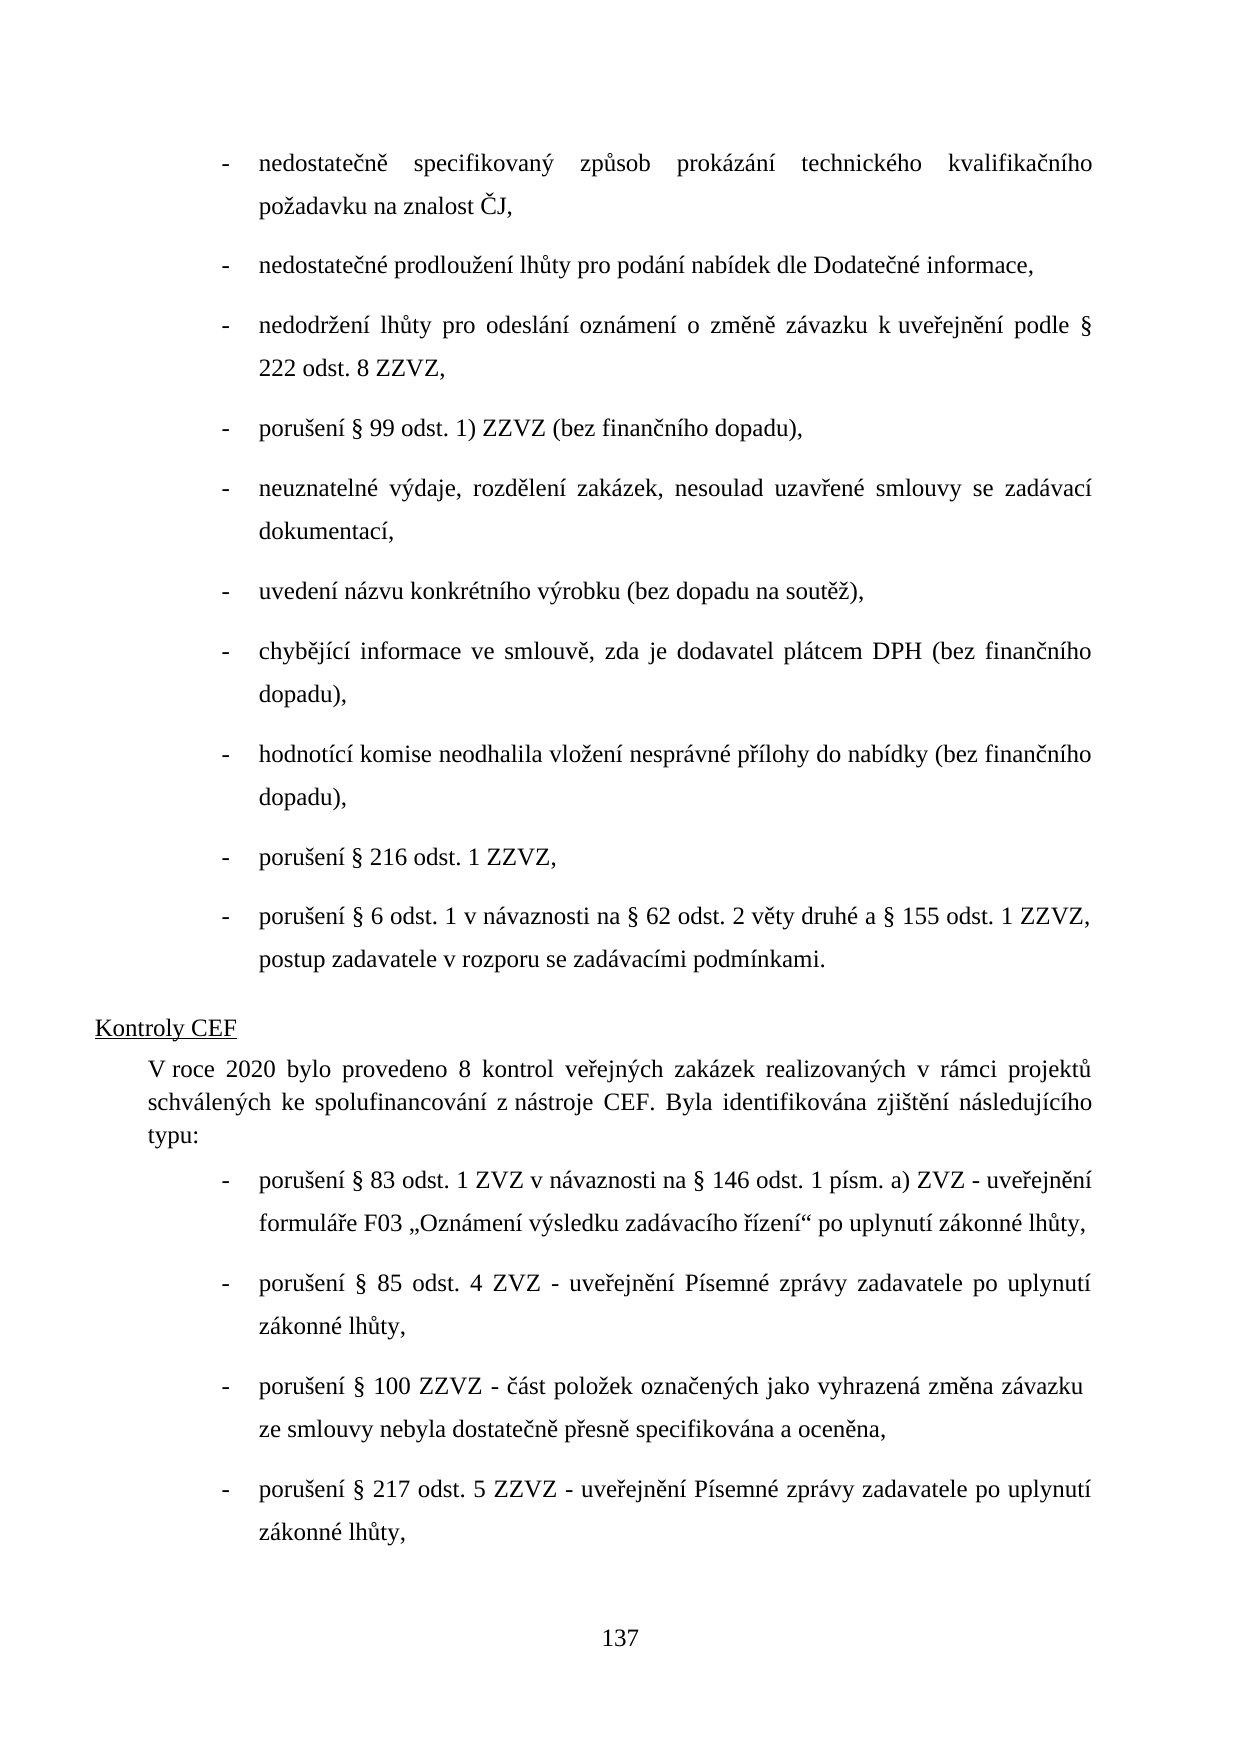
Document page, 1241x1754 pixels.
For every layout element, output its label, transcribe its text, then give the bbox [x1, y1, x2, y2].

text neuznatelné výdaje, rozdělení zakázek, nesoulad uzavřené smlouvy se zadávací dokumentací, [221, 473, 1093, 545]
text chybějící informace ve smlouvě, zda je dodavatel plátcem DPH (bez finančního dopadu), [221, 636, 1093, 708]
text porušení § 6 odst. 1 v návaznosti na § 62 odst. 2 věty druhé a § 155 odst. 1 ZZVZ, postup zadavatele v rozporu se zadávacími podmínkami. [221, 901, 1093, 973]
text porušení § 83 odst. 1 ZVZ v návaznosti na § 146 odst. 1 písm. a) ZVZ - uveřejnění formuláře F03 „Oznámení výsledku zadávacího řízení“ po uplynutí zákonné lhůty, [221, 1165, 1093, 1237]
text hodnotící komise neodhalila vložení nesprávné přílohy do nabídky (bez finančního dopadu), [221, 739, 1093, 811]
text porušení § 100 ZZVZ - část položek označených jako vyhrazená změna závazku ze smlouvy nebyla dostatečně přesně specifikována a oceněna, [221, 1371, 1093, 1443]
text Kontroly CEF [94, 1013, 1093, 1041]
text porušení § 85 odst. 4 ZVZ - uveřejnění Písemné zprávy zadavatele po uplynutí zákonné lhůty, [221, 1268, 1093, 1340]
text V roce 2020 bylo provedeno 8 kontrol veřejných zakázek realizovaných v rámci projektů schválených ke spolufinancování z nástroje CEF. Byla identifikována zjištění následujícího typu: [148, 1054, 1093, 1149]
text nedodržení lhůty pro odeslání oznámení o změně závazku k uveřejnění podle § 222 odst. 8 ZZVZ, [221, 310, 1093, 382]
text porušení § 99 odst. 1) ZZVZ (bez finančního dopadu), [221, 413, 1093, 442]
text uvedení názvu konkrétního výrobku (bez dopadu na soutěž), [221, 576, 1093, 605]
text nedostatečně specifikovaný způsob prokázání technického kvalifikačního požadavku na znalost ČJ, [221, 148, 1093, 219]
text porušení § 216 odst. 1 ZZVZ, [221, 842, 1093, 870]
text nedostatečné prodloužení lhůty pro podání nabídek dle Dodatečné informace, [221, 251, 1093, 279]
text porušení § 217 odst. 5 ZZVZ - uveřejnění Písemné zprávy zadavatele po uplynutí zákonné lhůty, [221, 1474, 1093, 1546]
